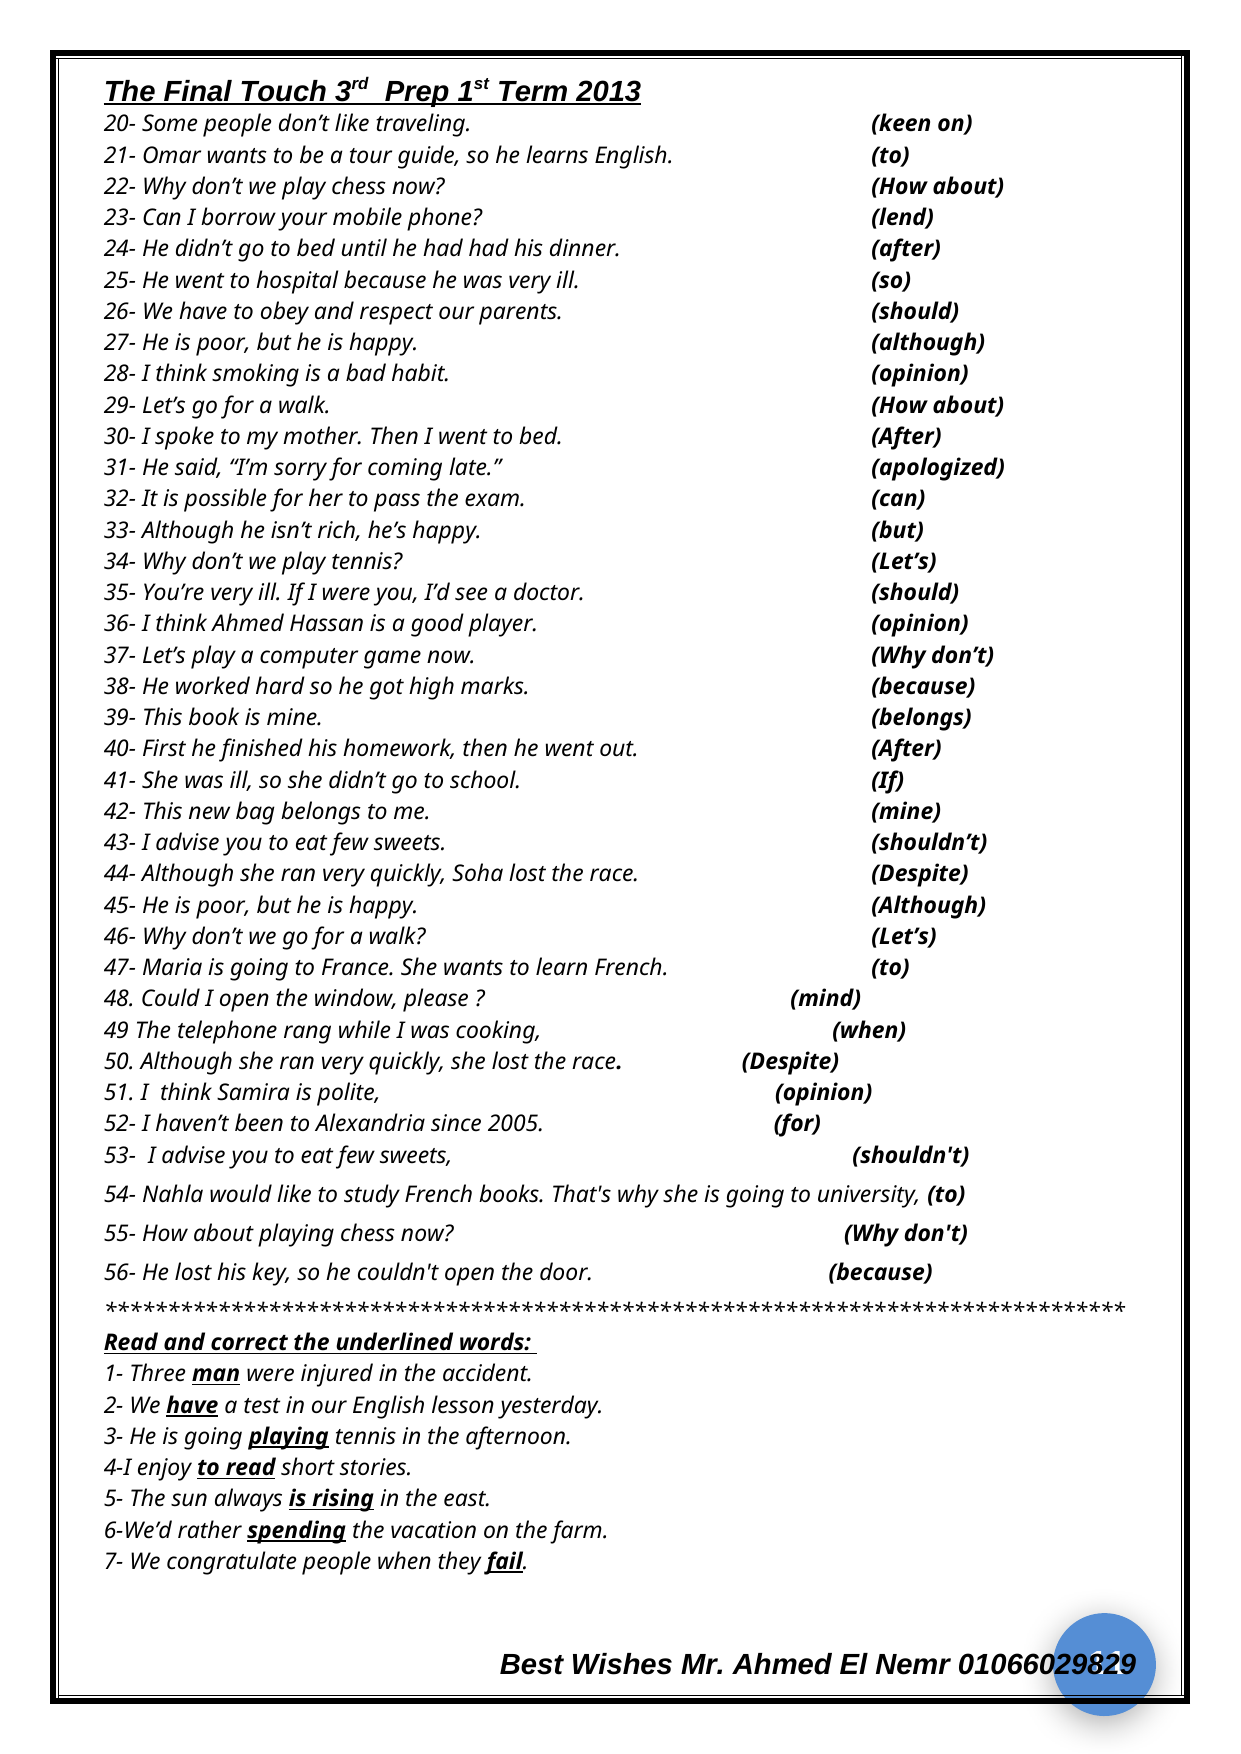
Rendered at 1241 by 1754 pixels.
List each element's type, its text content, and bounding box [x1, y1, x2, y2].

text 1- Three man were injured in the accident. [103, 1357, 1137, 1388]
text 53- I advise you to eat few sweets, (shouldn't) [103, 1138, 1137, 1170]
text 50. Although she ran very quickly, she lost the race. (Despite) [103, 1045, 1180, 1076]
text 43- I advise you to eat few sweets. (shouldn’t) [103, 826, 1137, 857]
text 37- Let’s play a computer game now. (Why don’t) [103, 638, 1137, 670]
text 3- He is going playing tennis in the afternoon. [103, 1420, 1137, 1451]
text Read and correct the underlined words: [103, 1326, 1137, 1357]
text 42- This new bag belongs to me. (mine) [103, 795, 1137, 826]
text 28- I think smoking is a bad habit. (opinion) [103, 357, 1137, 388]
text 33- Although he isn’t rich, he’s happy. (but) [103, 513, 1137, 545]
text 23- Can I borrow your mobile phone? (lend) [103, 201, 1137, 232]
text 44- Although she ran very quickly, Soha lost the race. (Despite) [103, 857, 1137, 888]
text 25- He went to hospital because he was very ill. (so) [103, 263, 1137, 295]
text 24- He didn’t go to bed until he had had his dinner. (after) [103, 232, 1137, 263]
text 22- Why don’t we play chess now? (How about) [103, 170, 1137, 201]
text 4-I enjoy to read short stories. [103, 1451, 1137, 1482]
text 32- It is possible for her to pass the exam. (can) [103, 482, 1137, 513]
text 29- Let’s go for a walk. (How about) [103, 388, 1137, 420]
text 31- He said, “I’m sorry for coming late.” (apologized) [103, 451, 1137, 482]
text 54- Nahla would like to study French books. That's why she is going to university, (to) [103, 1178, 1137, 1209]
text ********************************************************************************* [103, 1295, 1137, 1326]
text 49 The telephone rang while I was cooking, (when) [103, 1013, 1180, 1045]
text 41- She was ill, so she didn’t go to school. (If) [103, 763, 1137, 795]
text 51. I think Samira is polite, (opinion) [103, 1076, 1180, 1107]
text 34- Why don’t we play tennis? (Let’s) [103, 545, 1137, 576]
text 20- Some people don’t like traveling. (keen on) [103, 107, 1137, 138]
text 38- He worked hard so he got high marks. (because) [103, 670, 1137, 701]
text 56- He lost his key, so he couldn't open the door. (because) [103, 1256, 1137, 1287]
text 45- He is poor, but he is happy. (Although) [103, 888, 1137, 920]
text 7- We congratulate people when they fail. [103, 1545, 1137, 1576]
text 27- He is poor, but he is happy. (although) [103, 326, 1137, 357]
text 52- I haven’t been to Alexandria since 2005. (for) [103, 1107, 1180, 1138]
text 55- How about playing chess now? (Why don't) [103, 1217, 1137, 1248]
text 48. Could I open the window, please ? (mind) [103, 982, 1180, 1013]
text 21- Omar wants to be a tour guide, so he learns English. (to) [103, 138, 1137, 170]
text 30- I spoke to my mother. Then I went to bed. (After) [103, 420, 1137, 451]
text 26- We have to obey and respect our parents. (should) [103, 295, 1137, 326]
text 40- First he finished his homework, then he went out. (After) [103, 732, 1137, 763]
text 39- This book is mine. (belongs) [103, 701, 1137, 732]
text 5- The sun always is rising in the east. [103, 1482, 1137, 1513]
text 35- You’re very ill. If I were you, I’d see a doctor. (should) [103, 576, 1137, 607]
text 6-We’d rather spending the vacation on the farm. [103, 1513, 1137, 1545]
text 47- Maria is going to France. She wants to learn French. (to) [103, 951, 1137, 982]
text 36- I think Ahmed Hassan is a good player. (opinion) [103, 607, 1137, 638]
text 46- Why don’t we go for a walk? (Let’s) [103, 920, 1137, 951]
text 2- We have a test in our English lesson yesterday. [103, 1388, 1137, 1420]
